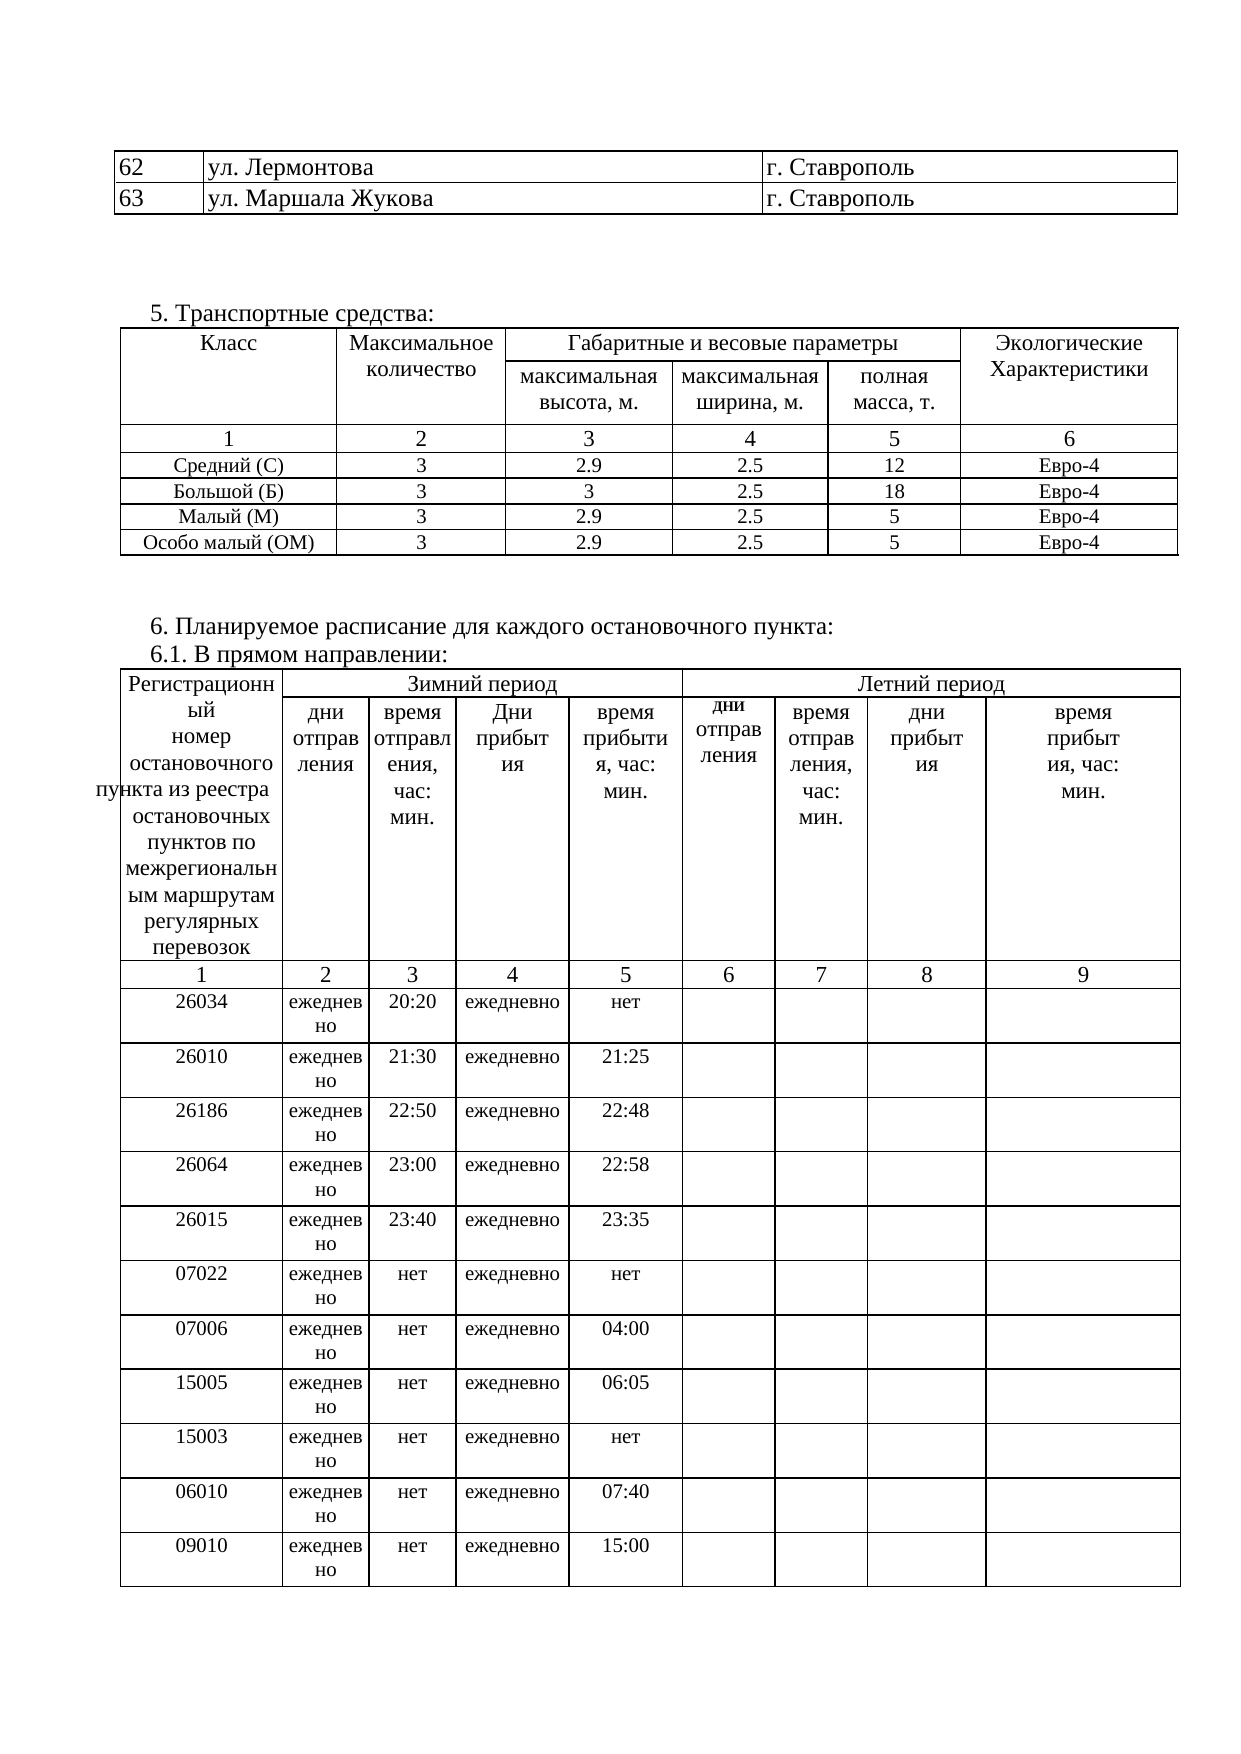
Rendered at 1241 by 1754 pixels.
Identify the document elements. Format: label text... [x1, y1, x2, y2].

table_cell [683, 1044, 774, 1096]
table_cell 18 [829, 479, 960, 503]
table_cell Евро-4 [961, 505, 1177, 528]
table_header Экологические Характеристики [961, 329, 1177, 424]
table_cell ежедневно [283, 1261, 368, 1314]
table_cell 22:58 [570, 1152, 682, 1205]
table_cell ежедневно [457, 1044, 568, 1096]
table_cell ежедневно [283, 1207, 368, 1259]
table_cell 3 [337, 479, 505, 503]
table_cell нет [570, 1261, 682, 1314]
table_cell [868, 1152, 985, 1205]
table_cell [987, 1424, 1180, 1477]
table_cell Евро-4 [961, 479, 1177, 503]
table_cell 6 [683, 961, 774, 988]
table_cell нет [570, 989, 682, 1042]
table_cell г. Ставрополь [763, 152, 1177, 181]
table_cell [868, 1424, 985, 1477]
table_cell 06010 [121, 1479, 282, 1531]
table_cell нет [370, 1533, 455, 1586]
table_cell нет [370, 1261, 455, 1314]
table_cell 2.9 [506, 453, 672, 477]
table_cell 3 [370, 961, 455, 988]
table_cell время прибыти я, час: мин. [570, 698, 682, 960]
table_cell [683, 1152, 774, 1205]
table_cell 9 [987, 961, 1180, 988]
table_cell ежедневно [283, 1424, 368, 1477]
text 6. Планируемое расписание для каждого остановочного пункта: [150, 611, 1090, 639]
table_cell время отправл ения, час: мин. [370, 698, 455, 960]
table_cell 2 [283, 961, 368, 988]
table_cell [987, 1044, 1180, 1096]
table_cell 23:35 [570, 1207, 682, 1259]
table_cell [683, 1316, 774, 1368]
table_cell Дни прибыт ия [457, 698, 568, 960]
table_cell 23:40 [370, 1207, 455, 1259]
table_cell [987, 1533, 1180, 1586]
table_cell [683, 1207, 774, 1259]
table_cell 2.9 [506, 505, 672, 528]
table_cell время прибыт ия, час: мин. [987, 698, 1180, 960]
table_cell ежедневно [283, 1098, 368, 1151]
table_cell ежедневно [283, 1533, 368, 1586]
table_cell [868, 1261, 985, 1314]
table_cell максимальная высота, м. [506, 362, 672, 424]
table_cell [776, 989, 867, 1042]
table_cell 3 [337, 530, 505, 554]
table_cell [987, 1479, 1180, 1531]
table_cell [776, 1207, 867, 1259]
table_cell 62 [115, 152, 203, 181]
table_cell 09010 [121, 1533, 282, 1586]
table_cell [987, 1207, 1180, 1259]
table_cell 15005 [121, 1370, 282, 1423]
table_cell нет [370, 1316, 455, 1368]
table_cell ежедневно [457, 1098, 568, 1151]
table_cell [868, 1044, 985, 1096]
table_cell Евро-4 [961, 530, 1177, 554]
table_cell ул. Маршала Жукова [204, 183, 762, 213]
table_cell 3 [506, 479, 672, 503]
table_cell 07006 [121, 1316, 282, 1368]
table_cell нет [370, 1479, 455, 1531]
table_cell ежедневно [283, 1370, 368, 1423]
table_cell [683, 1261, 774, 1314]
table_cell [987, 1370, 1180, 1423]
table_cell [776, 1316, 867, 1368]
table_cell 2.5 [673, 505, 827, 528]
table_cell ежедневно [283, 989, 368, 1042]
table_cell [987, 1152, 1180, 1205]
table_header Максимальное количество [337, 329, 505, 424]
table_cell [683, 1370, 774, 1423]
table_cell нет [370, 1424, 455, 1477]
table_cell г. Ставрополь [763, 181, 1177, 213]
table_cell Малый (М) [121, 505, 336, 528]
table_header Летний период [683, 670, 1180, 696]
table_cell ежедневно [457, 1370, 568, 1423]
table_cell [776, 1261, 867, 1314]
table_cell [868, 1098, 985, 1151]
table_cell [776, 1533, 867, 1586]
table_cell ул. Лермонтова [204, 152, 762, 181]
table_cell [987, 1098, 1180, 1151]
table_cell Большой (Б) [121, 479, 336, 503]
table_header Габаритные и весовые параметры [506, 329, 960, 360]
table_cell ДНИ отправ ления [683, 698, 774, 960]
table_cell 3 [506, 425, 672, 452]
table_cell 2.5 [673, 530, 827, 554]
table_cell [683, 1098, 774, 1151]
table_cell 21:25 [570, 1044, 682, 1096]
table_cell 23:00 [370, 1152, 455, 1205]
text 5. Транспортные средства: [150, 298, 1090, 327]
table_cell ежедневно [283, 1316, 368, 1368]
table_cell 4 [673, 425, 827, 452]
table_cell [868, 989, 985, 1042]
table_cell 7 [776, 961, 867, 988]
table_cell 04:00 [570, 1316, 682, 1368]
table_cell 22:50 [370, 1098, 455, 1151]
table_cell 22:48 [570, 1098, 682, 1151]
table_cell [683, 1533, 774, 1586]
table_cell [776, 1479, 867, 1531]
table_cell [868, 1316, 985, 1368]
table_cell ежедневно [457, 1533, 568, 1586]
table_cell [776, 1424, 867, 1477]
table_cell [987, 989, 1180, 1042]
table_cell 07:40 [570, 1479, 682, 1531]
table_cell ежедневно [457, 1424, 568, 1477]
text 6.1. В прямом направлении: [150, 639, 1090, 668]
table_header Класс [121, 329, 336, 424]
table_cell 2.5 [673, 453, 827, 477]
table_cell 26010 [121, 1044, 282, 1096]
table_cell ежедневно [283, 1479, 368, 1531]
table_cell ежедневно [457, 1152, 568, 1205]
table_cell 3 [337, 505, 505, 528]
table_cell [987, 1316, 1180, 1368]
table_cell [776, 1098, 867, 1151]
table_cell 07022 [121, 1261, 282, 1314]
table_cell 26034 [121, 989, 282, 1042]
table_cell ежедневно [457, 1316, 568, 1368]
table_cell 06:05 [570, 1370, 682, 1423]
table_cell ежедневно [457, 1207, 568, 1259]
table_cell [868, 1533, 985, 1586]
table_cell [868, 1207, 985, 1259]
table_cell ежедневно [457, 1479, 568, 1531]
table_cell 20:20 [370, 989, 455, 1042]
table_cell 2 [337, 425, 505, 452]
table_cell ежедневно [283, 1152, 368, 1205]
table_cell [776, 1152, 867, 1205]
table_cell время отправ ления, час: мин. [776, 698, 867, 960]
table_cell 63 [115, 183, 203, 213]
table_cell 5 [829, 505, 960, 528]
table_cell ежедневно [283, 1044, 368, 1096]
table_cell 1 [121, 425, 336, 452]
table_cell 26015 [121, 1207, 282, 1259]
table_cell 26064 [121, 1152, 282, 1205]
table_cell [776, 1044, 867, 1096]
table_cell 15:00 [570, 1533, 682, 1586]
table_cell Средний (С) [121, 453, 336, 477]
table_cell [868, 1479, 985, 1531]
table_cell 1 [121, 961, 282, 988]
table_cell полная масса, т. [829, 362, 960, 424]
table_cell ежедневно [457, 1261, 568, 1314]
table_cell 2.5 [673, 479, 827, 503]
table_cell 5 [829, 530, 960, 554]
table_cell 5 [570, 961, 682, 988]
table_cell [683, 989, 774, 1042]
table_cell 2.9 [506, 530, 672, 554]
table_header Зимний период [283, 670, 682, 696]
table_cell [776, 1370, 867, 1423]
table_cell 4 [457, 961, 568, 988]
table_cell 12 [829, 453, 960, 477]
table_cell нет [370, 1370, 455, 1423]
table_cell 26186 [121, 1098, 282, 1151]
table_cell [868, 1370, 985, 1423]
table_cell нет [570, 1424, 682, 1477]
table_cell 15003 [121, 1424, 282, 1477]
table_cell 3 [337, 453, 505, 477]
table_cell ежедневно [457, 989, 568, 1042]
table_cell дни отправ ления [283, 698, 368, 960]
table_cell 5 [829, 425, 960, 452]
table_cell Евро-4 [961, 453, 1177, 477]
table_cell [683, 1479, 774, 1531]
table_header Регистрационный номер остановочного пункта из реестра остановочных пунктов по межрегиональным маршрутам регулярных перевозок [121, 670, 282, 960]
table_cell 6 [961, 425, 1177, 452]
table_cell Особо малый (ОМ) [121, 530, 336, 554]
table_cell 21:30 [370, 1044, 455, 1096]
table_cell 8 [868, 961, 985, 988]
table_cell [683, 1424, 774, 1477]
table_cell максимальная ширина, м. [673, 362, 827, 424]
table_cell дни прибыт ия [868, 698, 985, 960]
table_cell [987, 1261, 1180, 1314]
